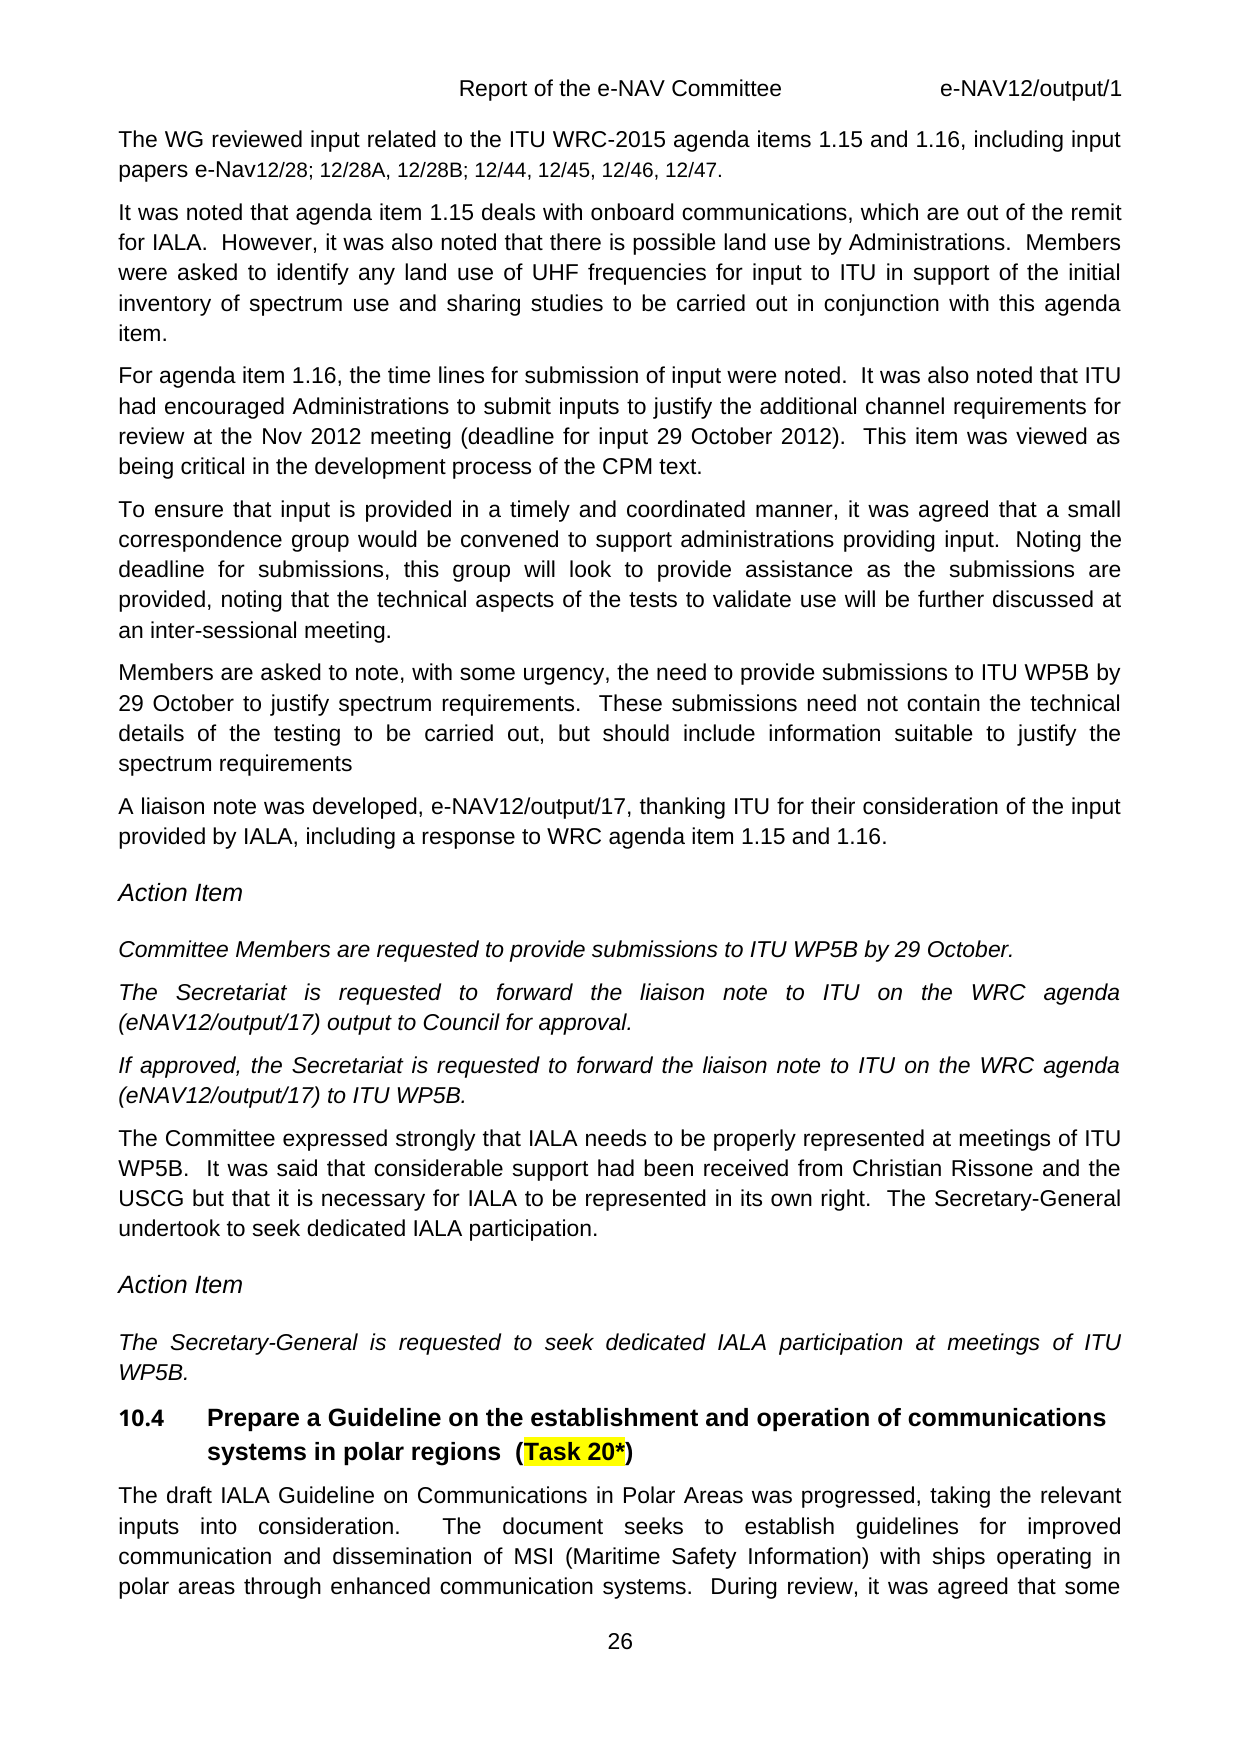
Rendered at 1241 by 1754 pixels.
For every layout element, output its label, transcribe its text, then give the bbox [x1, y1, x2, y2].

text For agenda item 1.16, the time lines for submission of input were noted. It was also noted that ITU had encouraged Administrations to submit inputs to justify the additional channel requirements for review at the Nov 2012 meeting (deadline for input 29 October 2012). This item was viewed as being critical in the development process of the CPM text. [118, 362, 1122, 479]
text The Committee expressed strongly that IALA needs to be properly represented at meetings of ITU WP5B. It was said that considerable support had been received from Christian Rissone and the USCG but that it is necessary for IALA to be represented in its own right. The Secretary-General undertook to seek dedicated IALA participation. [118, 1125, 1122, 1242]
text The WG reviewed input related to the ITU WRC-2015 agenda items 1.15 and 1.16, including input papers e-Nav12/28; 12/28A, 12/28B; 12/44, 12/45, 12/46, 12/47. [118, 126, 1122, 183]
text Action Item [118, 878, 1122, 907]
subtitle Prepare a Guideline on the establishment and operation of communications systems in polar regions (Task 20*) [118, 1401, 1122, 1466]
text Action Item [118, 1271, 1122, 1299]
text If approved, the Secretariat is requested to forward the liaison note to ITU on the WRC agenda (eNAV12/output/17) to ITU WP5B. [118, 1052, 1122, 1108]
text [118, 1482, 1122, 1599]
text It was noted that agenda item 1.15 deals with onboard communications, which are out of the remit for IALA. However, it was also noted that there is possible land use by Administrations. Members were asked to identify any land use of UHF frequencies for input to ITU in support of the initial inventory of spectrum use and sharing studies to be carried out in conjunction with this agenda item. [118, 199, 1122, 346]
text Members are asked to note, with some urgency, the need to provide submissions to ITU WP5B by 29 October to justify spectrum requirements. These submissions need not contain the technical details of the testing to be carried out, but should include information suitable to justify the spectrum requirements [118, 659, 1122, 776]
text The Secretariat is requested to forward the liaison note to ITU on the WRC agenda (eNAV12/output/17) output to Council for approval. [118, 979, 1122, 1035]
text The Secretary-General is requested to seek dedicated IALA participation at meetings of ITU WP5B. [118, 1328, 1122, 1385]
text Committee Members are requested to provide submissions to ITU WP5B by 29 October. [118, 936, 1122, 962]
text A liaison note was developed, e-NAV12/output/17, thanking ITU for their consideration of the input provided by IALA, including a response to WRC agenda item 1.15 and 1.16. [118, 793, 1122, 849]
text To ensure that input is provided in a timely and coordinated manner, it was agreed that a small correspondence group would be convened to support administrations providing input. Noting the deadline for submissions, this group will look to provide assistance as the submissions are provided, noting that the technical aspects of the tests to validate use will be further discussed at an inter-sessional meeting. [118, 496, 1122, 643]
